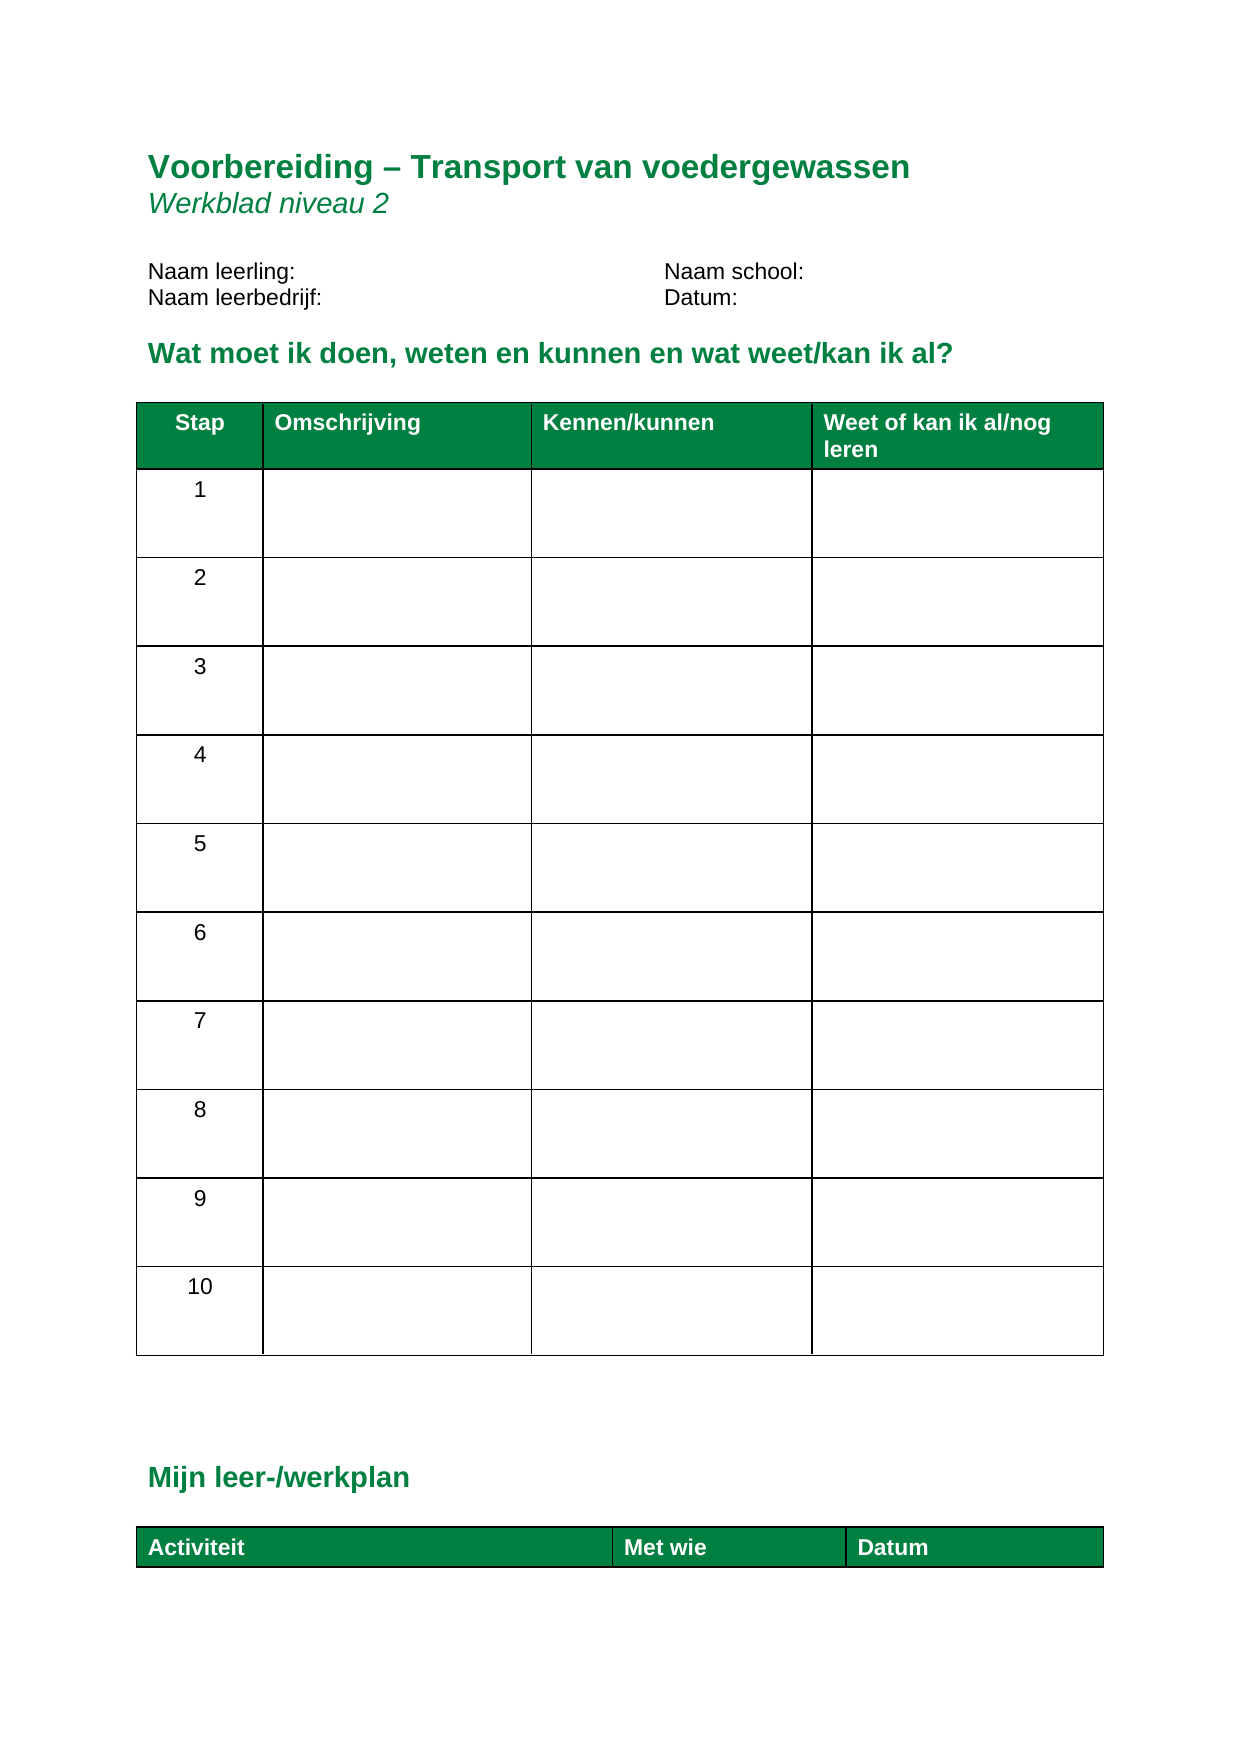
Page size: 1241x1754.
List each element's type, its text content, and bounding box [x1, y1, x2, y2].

text Naam leerbedrijf: Datum: [148, 284, 1093, 311]
table_cell 10 [137, 1267, 262, 1354]
text Werkblad niveau 2 [148, 186, 1093, 219]
table_header Omschrijving [264, 403, 531, 468]
table_cell 4 [137, 736, 262, 823]
subtitle Mijn leer-/werkplan [148, 1460, 1093, 1494]
table_cell [813, 470, 1103, 557]
table_header Stap [137, 403, 263, 468]
table_header Datum [847, 1528, 1103, 1566]
table_cell [813, 913, 1103, 1000]
table_cell [264, 913, 531, 1000]
table_cell [264, 1179, 531, 1266]
subtitle Wat moet ik doen, weten en kunnen en wat weet/kan ik al? [148, 336, 1093, 369]
table_cell 5 [137, 824, 262, 911]
table_cell [532, 736, 811, 823]
table_cell [532, 1090, 811, 1177]
table_cell [264, 1267, 531, 1354]
table_cell [264, 1090, 531, 1177]
table_cell [532, 1002, 811, 1088]
table_cell [813, 1179, 1103, 1266]
table_cell [532, 647, 811, 734]
table_cell 3 [137, 647, 262, 734]
table_cell 7 [137, 1002, 262, 1088]
table_cell [813, 824, 1103, 911]
table_cell [532, 1179, 811, 1266]
table_cell [532, 913, 811, 1000]
table_cell [532, 470, 811, 557]
table_header Weet of kan ik al/nog leren [813, 403, 1103, 468]
table_cell [264, 647, 531, 734]
table_cell 9 [137, 1179, 262, 1266]
table_header Kennen/kunnen [532, 403, 812, 468]
table_header Activiteit [137, 1528, 612, 1566]
table_cell [532, 558, 811, 645]
table_cell 1 [137, 470, 262, 557]
table_cell [813, 647, 1103, 734]
text Naam leerling: Naam school: [148, 258, 1093, 284]
table_cell 6 [137, 913, 262, 1000]
table_cell 8 [137, 1090, 262, 1177]
table_cell [264, 470, 531, 557]
table_cell [264, 1002, 531, 1088]
table_cell [813, 1267, 1103, 1354]
table_cell [532, 824, 811, 911]
table_cell [264, 558, 531, 645]
table_cell [813, 558, 1103, 645]
table_header Met wie [613, 1528, 845, 1566]
table_cell [532, 1267, 811, 1354]
text Voorbereiding – Transport van voedergewassen [148, 148, 1093, 186]
table_cell [813, 736, 1103, 823]
table_cell [813, 1090, 1103, 1177]
table_cell 2 [137, 558, 262, 645]
table_cell [264, 824, 531, 911]
table_cell [264, 736, 531, 823]
table_cell [813, 1002, 1103, 1088]
